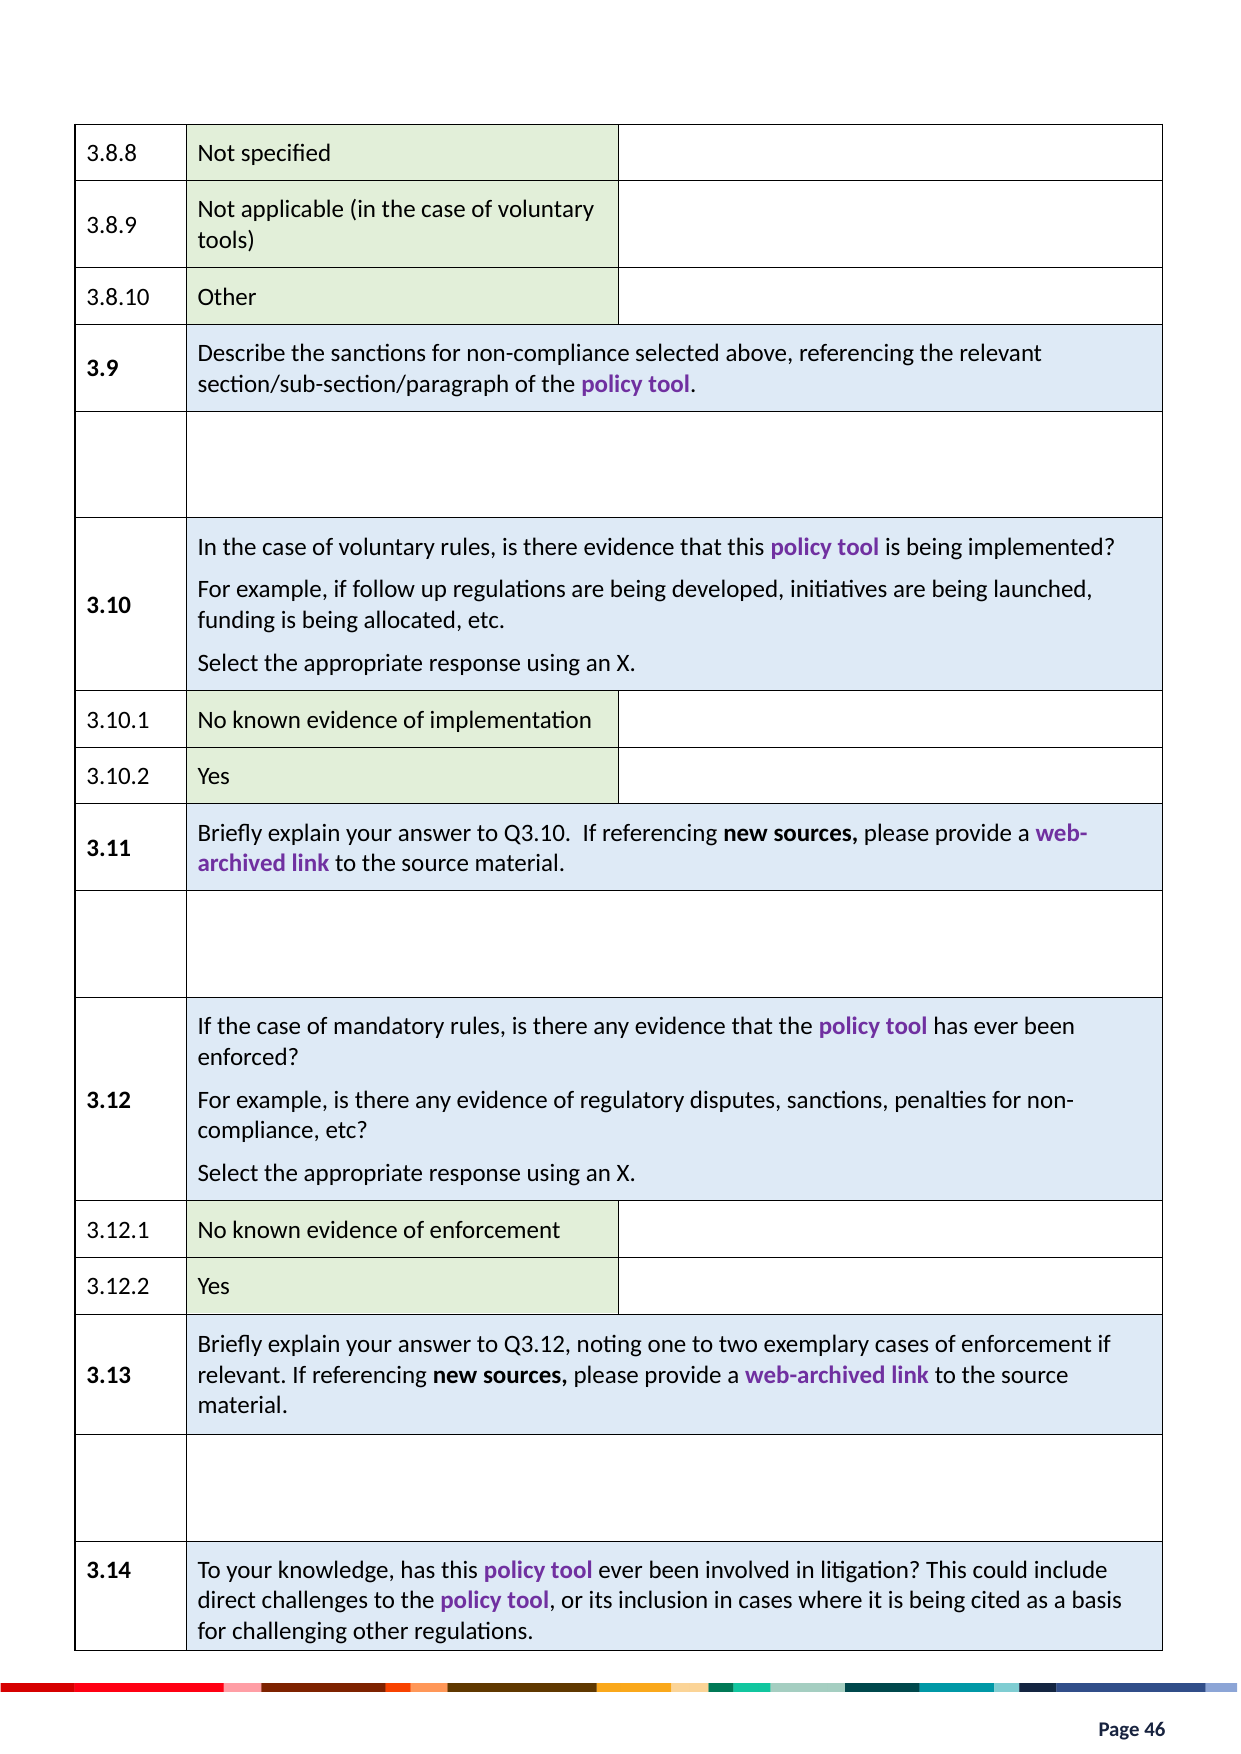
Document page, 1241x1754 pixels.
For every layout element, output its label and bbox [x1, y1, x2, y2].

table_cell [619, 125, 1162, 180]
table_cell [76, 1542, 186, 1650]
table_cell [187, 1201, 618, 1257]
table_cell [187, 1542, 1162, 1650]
picture [0, 1683, 1236, 1692]
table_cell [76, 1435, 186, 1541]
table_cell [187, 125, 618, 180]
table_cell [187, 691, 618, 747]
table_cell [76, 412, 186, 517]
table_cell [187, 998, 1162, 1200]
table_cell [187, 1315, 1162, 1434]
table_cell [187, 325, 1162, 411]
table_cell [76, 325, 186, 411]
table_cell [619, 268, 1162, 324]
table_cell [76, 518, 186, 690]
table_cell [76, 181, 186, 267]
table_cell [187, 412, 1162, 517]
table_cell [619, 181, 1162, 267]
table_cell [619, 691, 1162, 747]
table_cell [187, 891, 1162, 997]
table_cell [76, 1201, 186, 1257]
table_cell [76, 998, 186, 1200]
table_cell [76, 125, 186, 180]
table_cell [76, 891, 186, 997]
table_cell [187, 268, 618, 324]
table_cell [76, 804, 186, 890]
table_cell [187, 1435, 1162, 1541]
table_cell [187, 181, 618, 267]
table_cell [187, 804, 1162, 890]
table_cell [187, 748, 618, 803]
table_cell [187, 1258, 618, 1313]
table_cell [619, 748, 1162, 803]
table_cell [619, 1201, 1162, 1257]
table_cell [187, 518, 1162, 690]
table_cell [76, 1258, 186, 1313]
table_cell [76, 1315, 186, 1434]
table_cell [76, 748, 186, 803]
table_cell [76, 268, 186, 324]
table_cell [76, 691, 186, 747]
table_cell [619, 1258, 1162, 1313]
